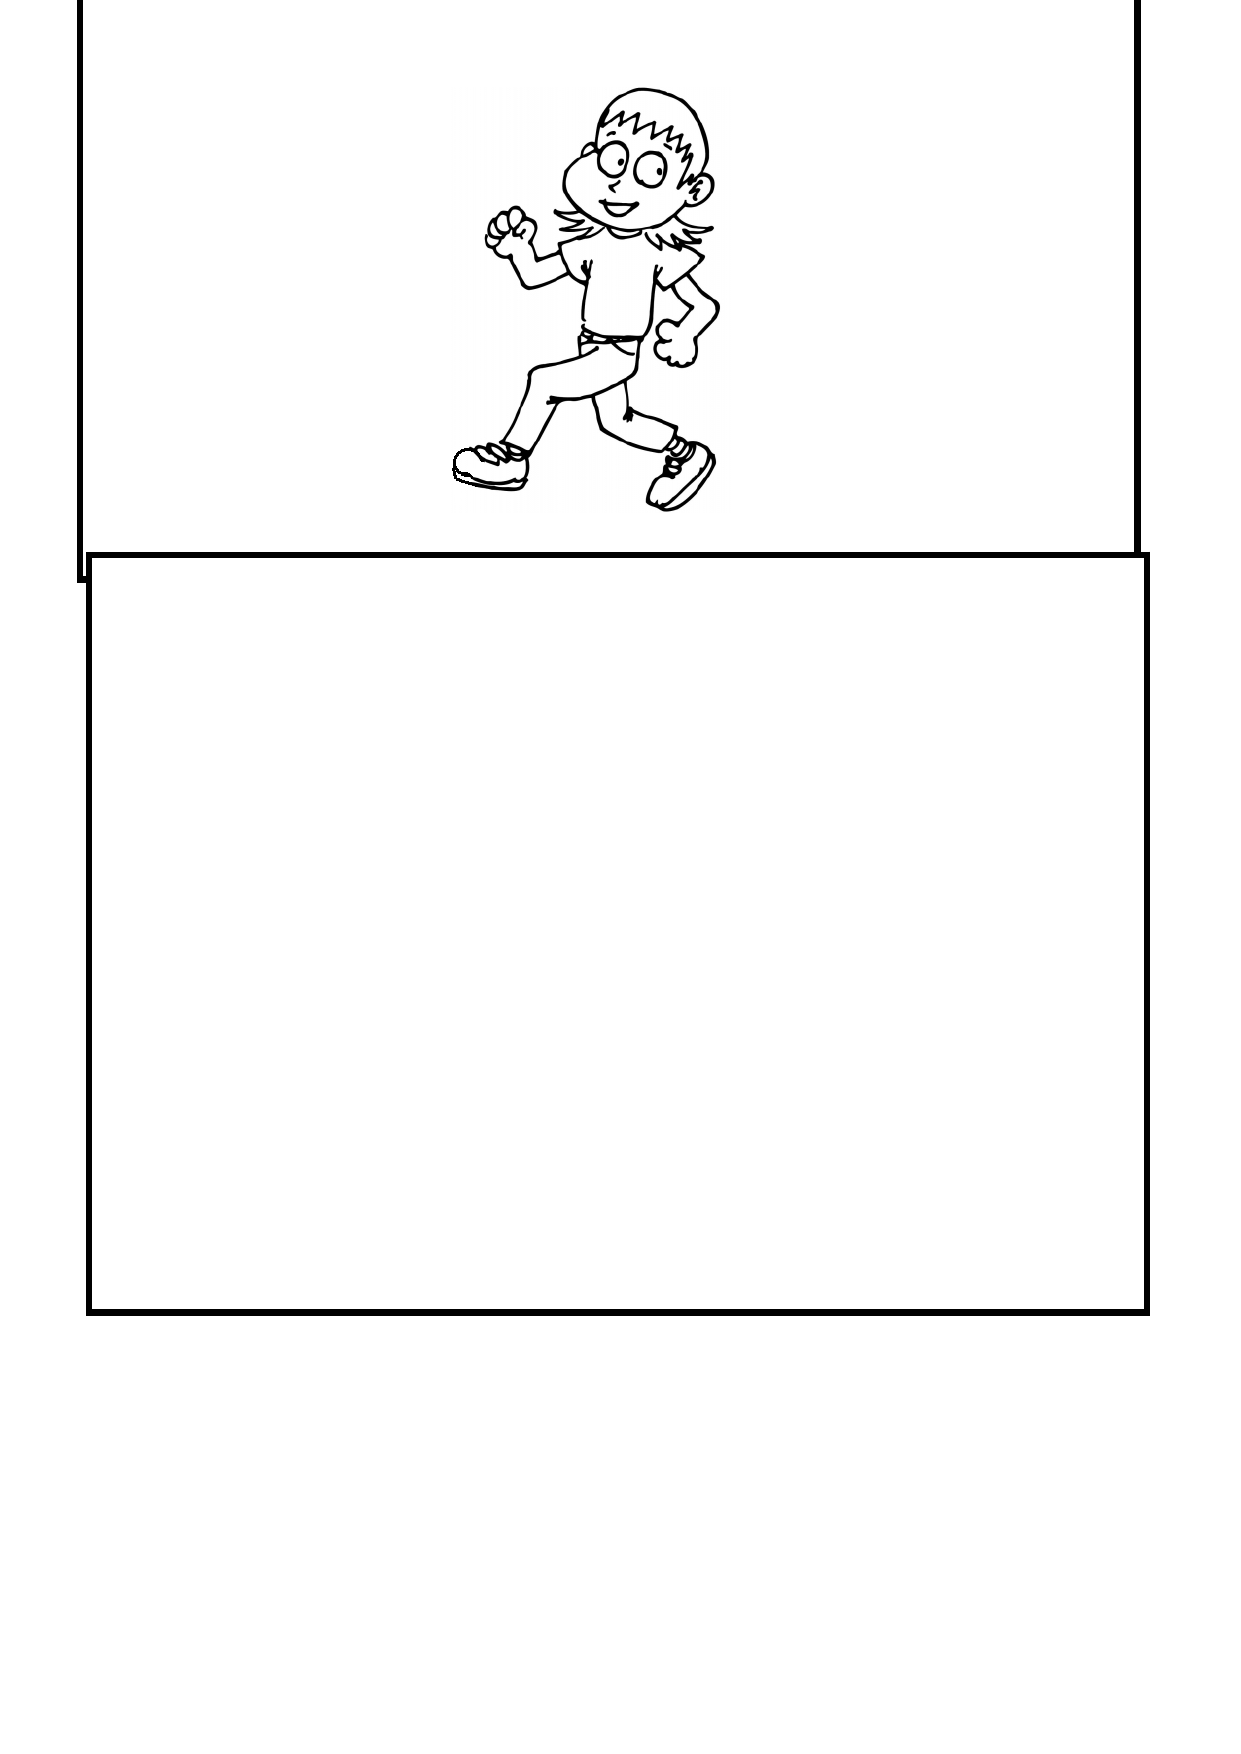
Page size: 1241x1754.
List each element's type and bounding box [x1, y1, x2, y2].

picture [450, 87, 733, 513]
